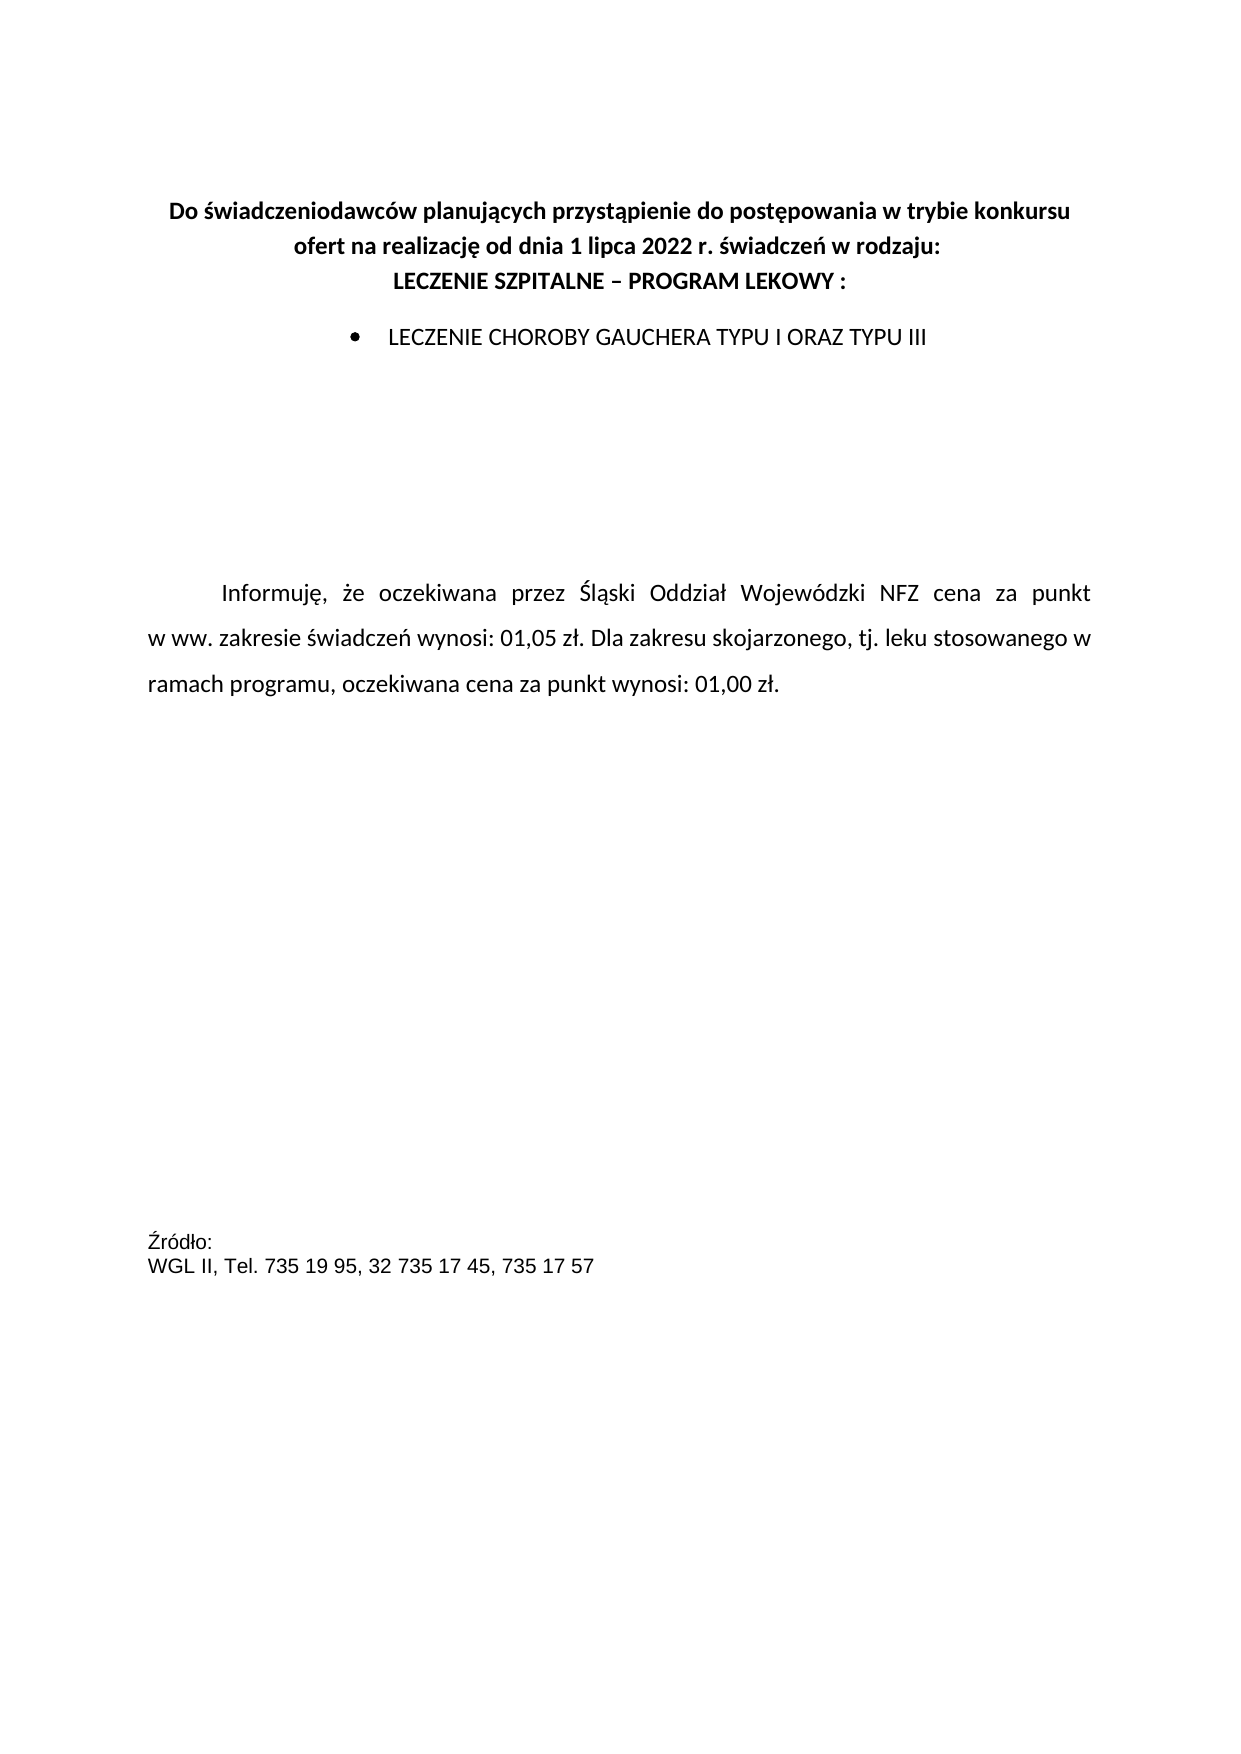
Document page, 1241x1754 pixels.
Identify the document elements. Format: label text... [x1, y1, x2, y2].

text Informuję, że oczekiwana przez Śląski Oddział Wojewódzki NFZ cena za punkt w ww. zakresie świadczeń wynosi: 01,05 zł. Dla zakresu skojarzonego, tj. leku stosowanego w ramach programu, oczekiwana cena za punkt wynosi: 01,00 zł. [148, 577, 1093, 699]
text Do świadczeniodawców planujących przystąpienie do postępowania w trybie konkursu ofert na realizację od dnia 1 lipca 2022 r. świadczeń w rodzaju: LECZENIE SZPITALNE – PROGRAM LEKOWY : [148, 196, 1093, 296]
text Źródło: [148, 1229, 1093, 1253]
list LECZENIE CHOROBY GAUCHERA TYPU I ORAZ TYPU III [185, 321, 1093, 352]
text WGL II, Tel. 735 19 95, 32 735 17 45, 735 17 57 [148, 1253, 1093, 1277]
